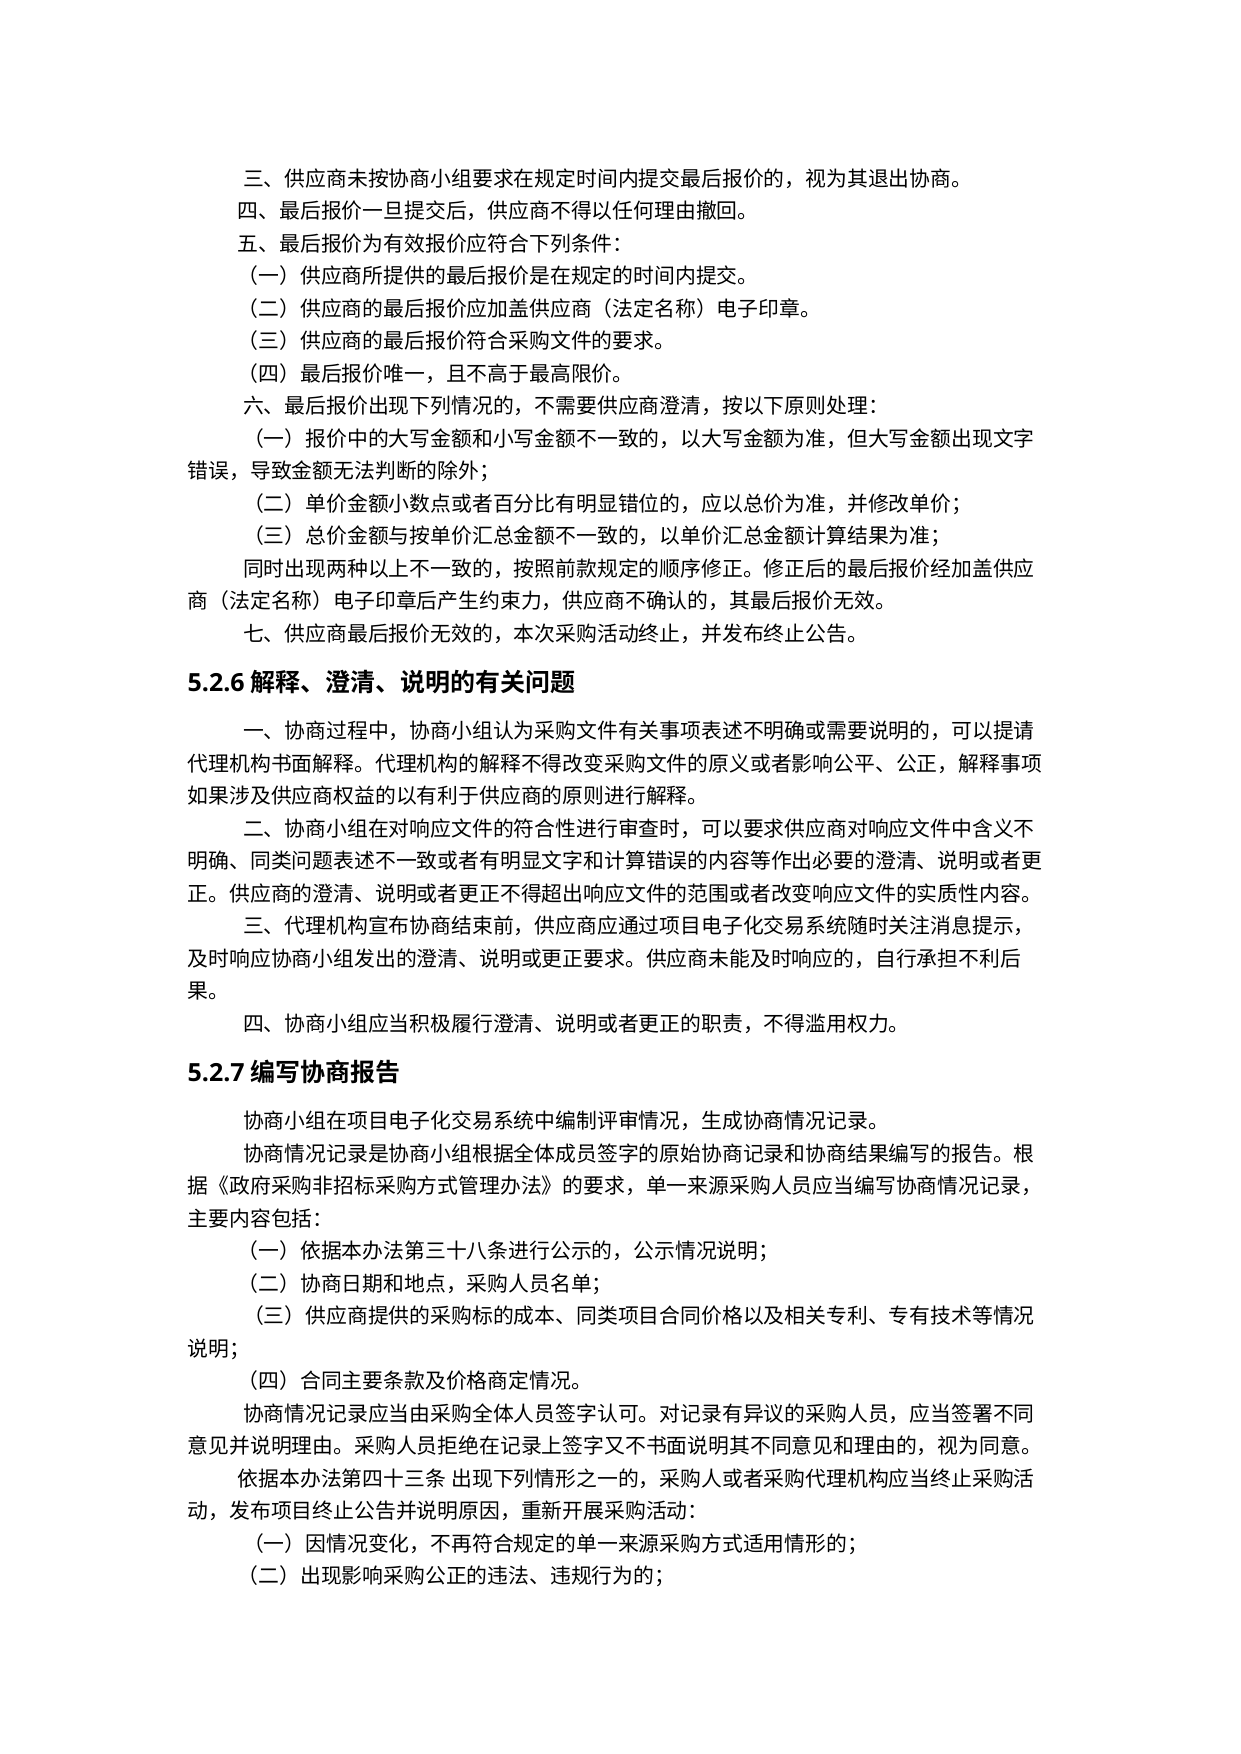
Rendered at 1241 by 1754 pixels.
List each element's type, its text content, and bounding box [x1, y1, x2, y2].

text 协商情况记录应当由采购全体人员签字认可。对记录有异议的采购人员，应当签署不同意见并说明理由。采购人员拒绝在记录上签字又不书面说明其不同意见和理由的，视为同意。 [187, 1397, 1053, 1462]
text （一）供应商所提供的最后报价是在规定的时间内提交。 [187, 259, 1053, 292]
text （二）单价金额小数点或者百分比有明显错位的，应以总价为准，并修改单价； [187, 487, 1053, 519]
text （二）协商日期和地点，采购人员名单； [187, 1267, 1053, 1299]
text 5.2.6解释、澄清、说明的有关问题 [187, 649, 1053, 714]
text 二、协商小组在对响应文件的符合性进行审查时，可以要求供应商对响应文件中含义不明确、同类问题表述不一致或者有明显文字和计算错误的内容等作出必要的澄清、说明或者更正。供应商的澄清、说明或者更正不得超出响应文件的范围或者改变响应文件的实质性内容。 [187, 812, 1053, 909]
text 三、代理机构宣布协商结束前，供应商应通过项目电子化交易系统随时关注消息提示，及时响应协商小组发出的澄清、说明或更正要求。供应商未能及时响应的，自行承担不利后果。 [187, 909, 1053, 1007]
text （一）因情况变化，不再符合规定的单一来源采购方式适用情形的； [187, 1527, 1053, 1559]
text 四、最后报价一旦提交后，供应商不得以任何理由撤回。 [187, 194, 1053, 227]
text 六、最后报价出现下列情况的，不需要供应商澄清，按以下原则处理： [187, 389, 1053, 422]
text 一、协商过程中，协商小组认为采购文件有关事项表述不明确或需要说明的，可以提请代理机构书面解释。代理机构的解释不得改变采购文件的原义或者影响公平、公正，解释事项如果涉及供应商权益的以有利于供应商的原则进行解释。 [187, 714, 1053, 812]
text （一）依据本办法第三十八条进行公示的，公示情况说明； [187, 1234, 1053, 1267]
text 协商小组在项目电子化交易系统中编制评审情况，生成协商情况记录。 [187, 1104, 1053, 1137]
text 七、供应商最后报价无效的，本次采购活动终止，并发布终止公告。 [187, 617, 1053, 649]
text 同时出现两种以上不一致的，按照前款规定的顺序修正。修正后的最后报价经加盖供应商（法定名称）电子印章后产生约束力，供应商不确认的，其最后报价无效。 [187, 552, 1053, 617]
text （四）合同主要条款及价格商定情况。 [187, 1364, 1053, 1397]
text 四、协商小组应当积极履行澄清、说明或者更正的职责，不得滥用权力。 [187, 1007, 1053, 1039]
text 5.2.7编写协商报告 [187, 1039, 1053, 1104]
text 依据本办法第四十三条 出现下列情形之一的，采购人或者采购代理机构应当终止采购活动，发布项目终止公告并说明原因，重新开展采购活动： [187, 1462, 1053, 1527]
text （三）供应商提供的采购标的成本、同类项目合同价格以及相关专利、专有技术等情况说明； [187, 1299, 1053, 1364]
text （三）供应商的最后报价符合采购文件的要求。 [187, 324, 1053, 357]
text （三）总价金额与按单价汇总金额不一致的，以单价汇总金额计算结果为准； [187, 519, 1053, 552]
text （二）出现影响采购公正的违法、违规行为的； [187, 1559, 1053, 1592]
text （二）供应商的最后报价应加盖供应商（法定名称）电子印章。 [187, 292, 1053, 324]
text （四）最后报价唯一，且不高于最高限价。 [187, 357, 1053, 389]
text 协商情况记录是协商小组根据全体成员签字的原始协商记录和协商结果编写的报告。根据《政府采购非招标采购方式管理办法》的要求，单一来源采购人员应当编写协商情况记录，主要内容包括： [187, 1137, 1053, 1234]
text 五、最后报价为有效报价应符合下列条件： [187, 227, 1053, 259]
text （一）报价中的大写金额和小写金额不一致的，以大写金额为准，但大写金额出现文字错误，导致金额无法判断的除外； [187, 422, 1053, 487]
text 三、供应商未按协商小组要求在规定时间内提交最后报价的，视为其退出协商。 [187, 162, 1053, 194]
